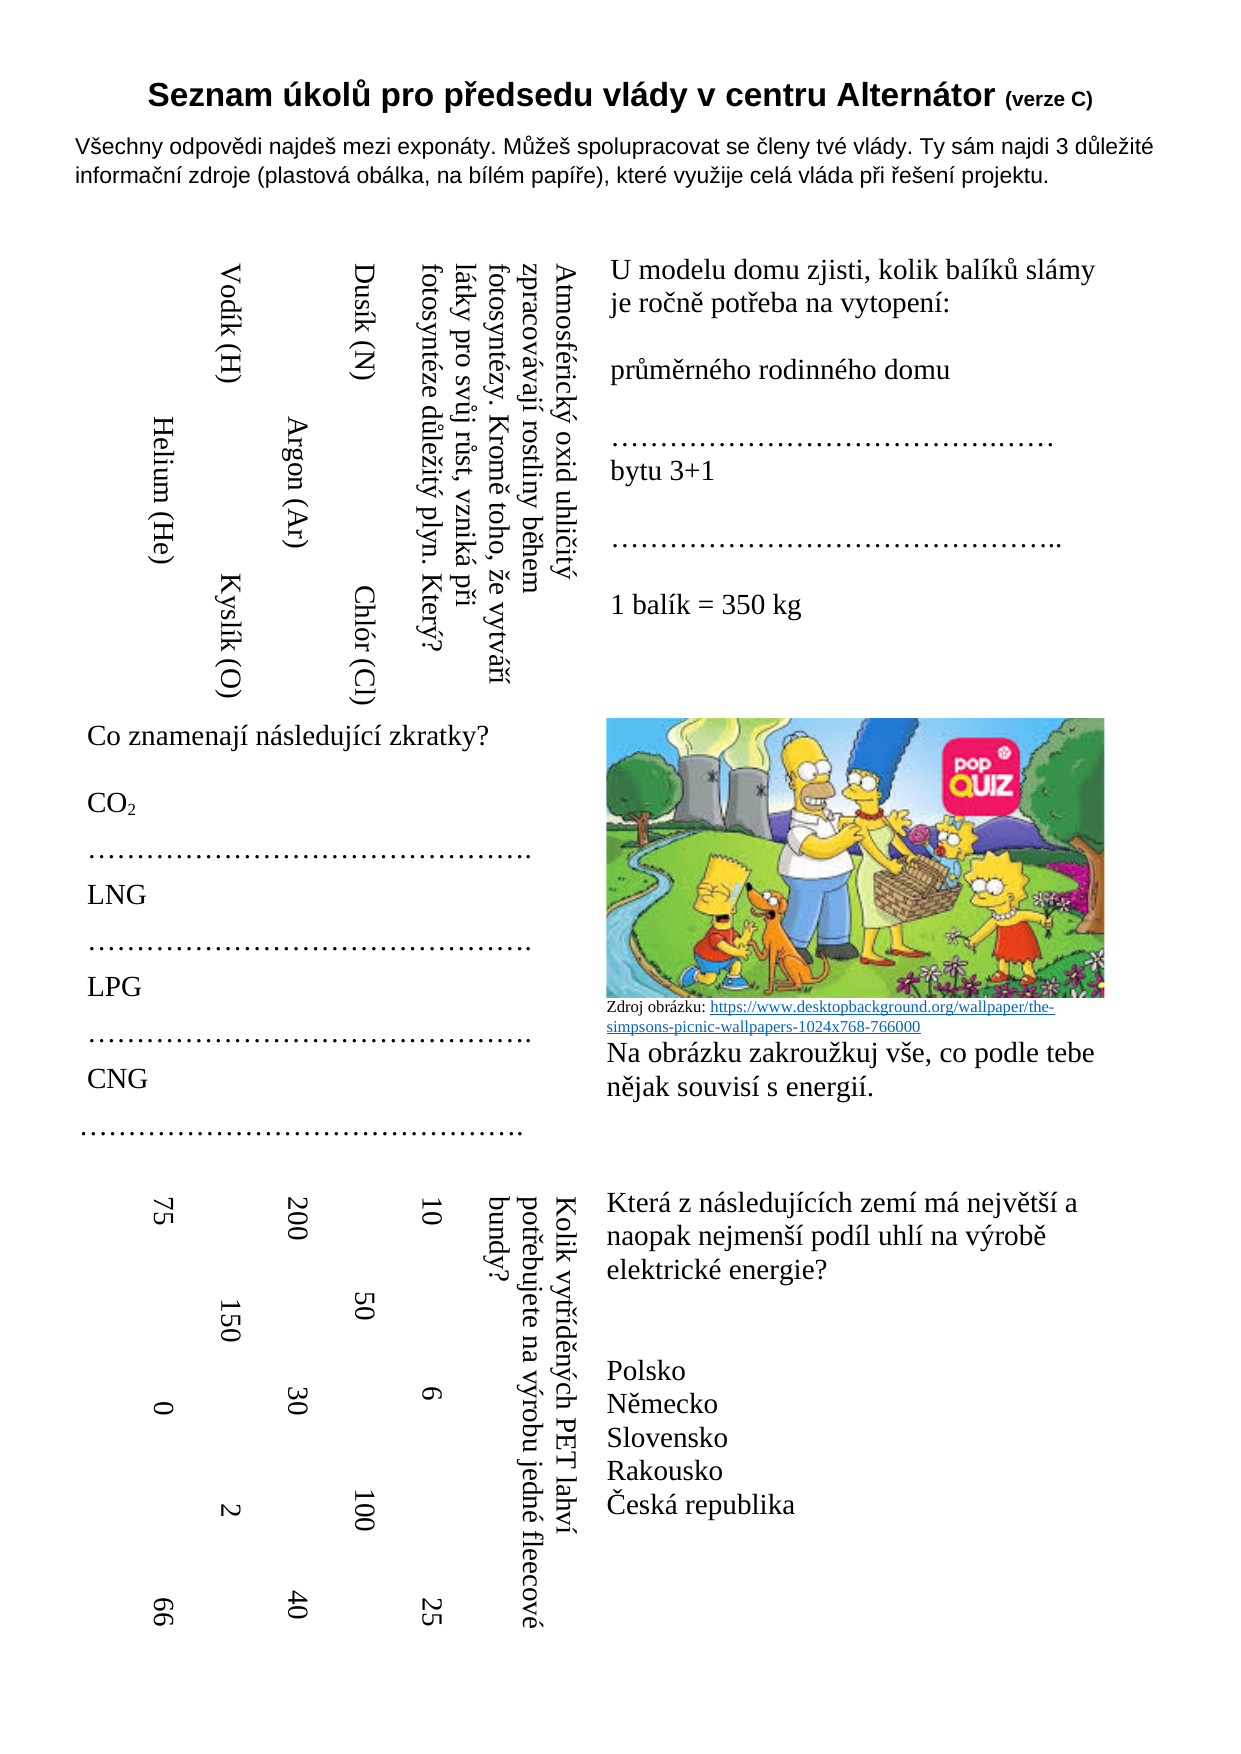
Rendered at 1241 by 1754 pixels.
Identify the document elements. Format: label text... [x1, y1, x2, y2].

table_cell Co znamenají následující zkratky? CO2 ………………………………………. LNG ………………………………………. LPG ………………………………………. CNG ………………………………………. [64, 718, 595, 1185]
table_cell Která z následujících zemí má největší a naopak nejmenší podíl uhlí na výrobě elektrické energie? Polsko Německo Slovensko Rakousko Česká republika [595, 1185, 1127, 1651]
picture [606, 718, 1105, 998]
table_header Atmosférický oxid uhličitý zpracovávají rostliny během fotosyntézy. Kromě toho, že vytváří látky pro svůj růst, vzniká při fotosyntéze důležitý plyn. Který? Dusík (N) Chlór (Cl) Argon (Ar) Vodík (H) Kyslík (O) Helium (He) [64, 252, 595, 718]
table_cell Zdroj obrázku: https://www.desktopbackground.org/wallpaper/the-simpsons-picnic-wallpapers-1024x768-766000 Na obrázku zakroužkuj vše, co podle tebe nějak souvisí s energií. [595, 718, 1127, 1185]
table_cell Kolik vytříděných PET lahví potřebujete na výrobu jedné fleecové bundy? 10 6 25 50 100 200 30 40 150 2 75 0 66 [64, 1185, 595, 1651]
text Všechny odpovědi najdeš mezi exponáty. Můžeš spolupracovat se členy tvé vlády. Ty sám najdi 3 důležité informační zdroje (plastová obálka, na bílém papíře), které využije celá vláda při řešení projektu. [75, 133, 1165, 188]
text Seznam úkolů pro předsedu vlády v centru Alternátor (verze C) [75, 75, 1165, 113]
table_header U modelu domu zjisti, kolik balíků slámy je ročně potřeba na vytopení: průměrného rodinného domu ………………………………….…… bytu 3+1 ……………………………………….. 1 balík = 350 kg [595, 252, 1127, 718]
